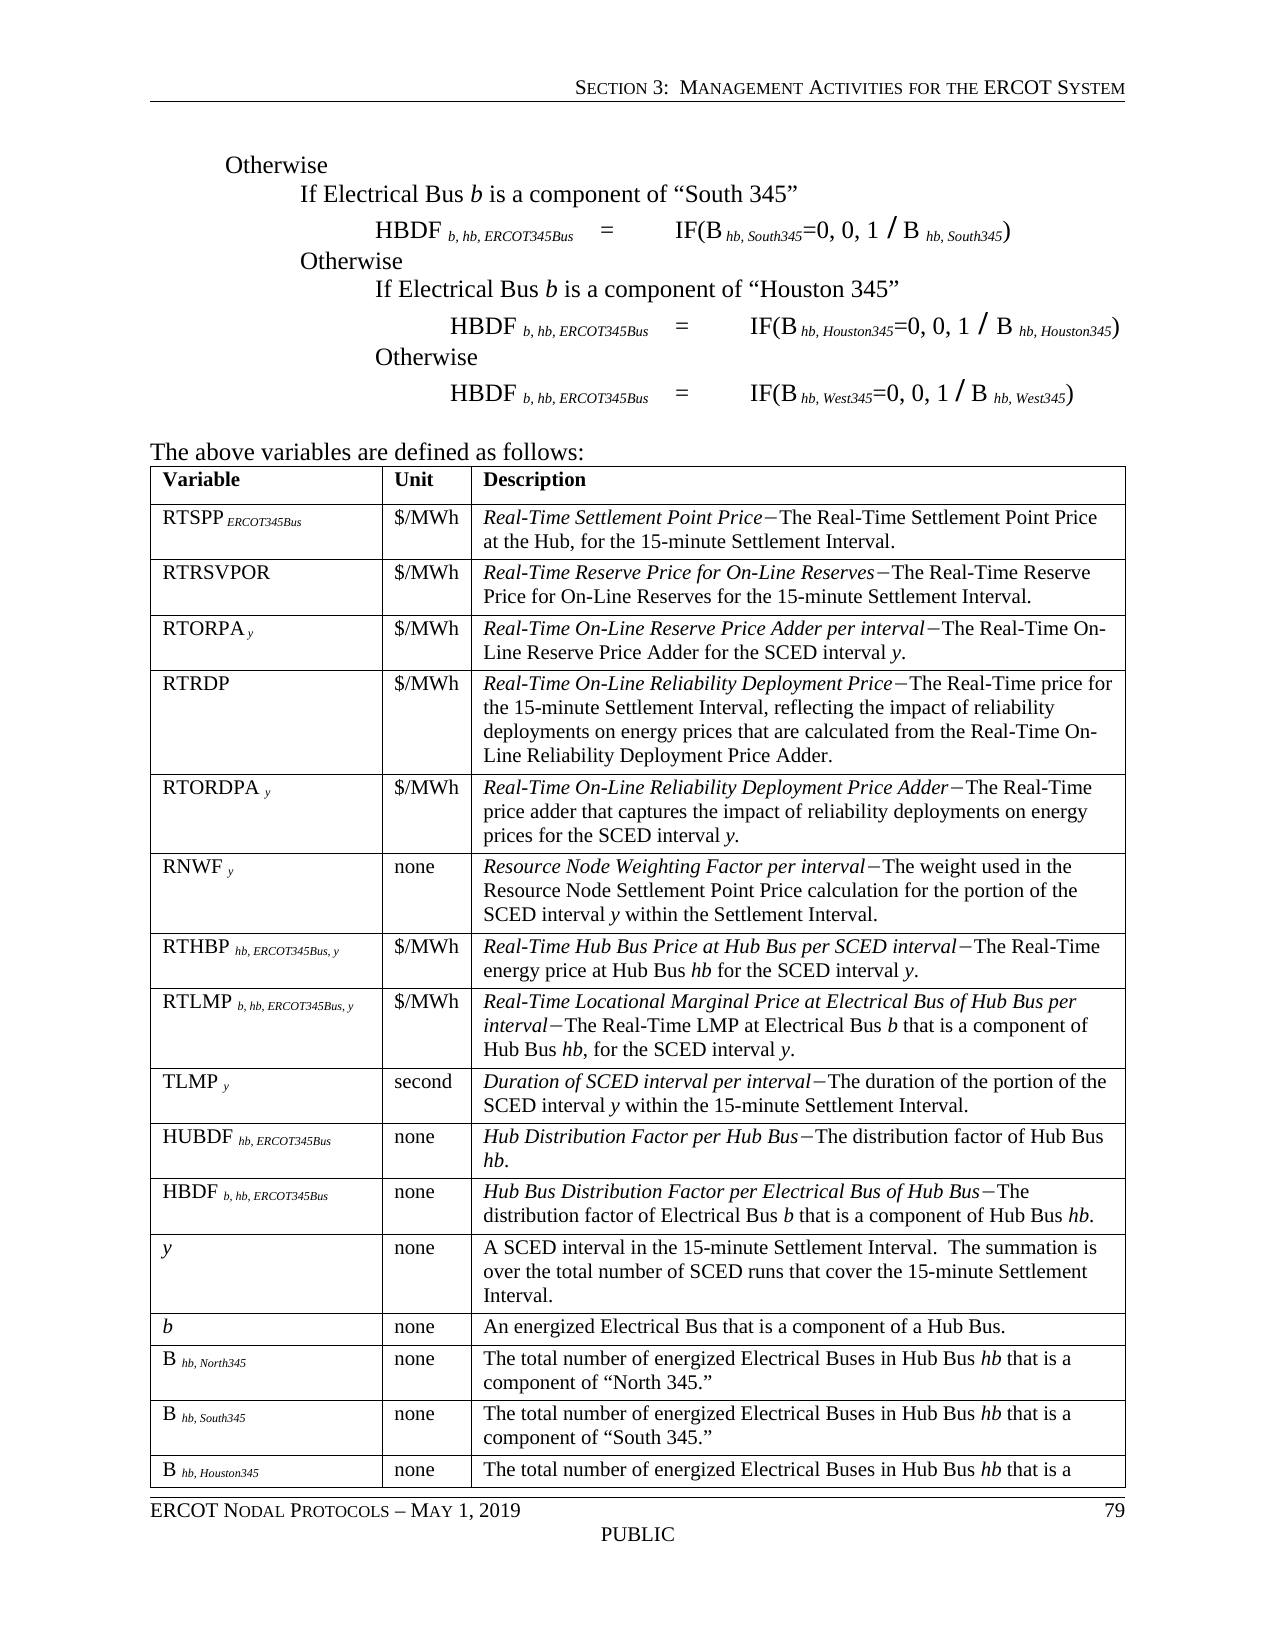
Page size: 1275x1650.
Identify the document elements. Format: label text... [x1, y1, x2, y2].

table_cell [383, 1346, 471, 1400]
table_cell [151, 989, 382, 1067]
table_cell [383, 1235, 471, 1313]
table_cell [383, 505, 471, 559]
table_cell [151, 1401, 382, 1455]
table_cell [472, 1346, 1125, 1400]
text If Electrical Bus b is a component of “Houston 345” [150, 274, 1125, 303]
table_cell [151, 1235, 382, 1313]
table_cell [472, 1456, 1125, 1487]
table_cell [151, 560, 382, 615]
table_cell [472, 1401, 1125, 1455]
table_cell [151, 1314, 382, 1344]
text HBDF b, hb, ERCOT345Bus = IF(B hb, West345=0, 0, 1 / B hb, West345) [150, 370, 1125, 409]
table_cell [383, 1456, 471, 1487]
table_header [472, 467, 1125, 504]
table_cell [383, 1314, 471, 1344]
text Otherwise [300, 342, 1125, 370]
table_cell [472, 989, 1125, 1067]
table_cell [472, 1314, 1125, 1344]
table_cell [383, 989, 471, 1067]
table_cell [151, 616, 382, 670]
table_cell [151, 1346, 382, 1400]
text The above variables are defined as follows: [150, 437, 1125, 466]
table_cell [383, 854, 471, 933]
text If Electrical Bus b is a component of “South 345” [150, 179, 1125, 207]
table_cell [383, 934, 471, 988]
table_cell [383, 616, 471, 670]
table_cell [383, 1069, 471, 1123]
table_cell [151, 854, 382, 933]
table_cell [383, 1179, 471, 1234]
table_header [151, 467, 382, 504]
text HBDF b, hb, ERCOT345Bus = IF(B hb, South345=0, 0, 1 / B hb, South345) [150, 207, 1125, 246]
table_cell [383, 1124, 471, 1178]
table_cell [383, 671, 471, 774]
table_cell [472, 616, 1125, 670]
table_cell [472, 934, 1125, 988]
text HBDF b, hb, ERCOT345Bus = IF(B hb, Houston345=0, 0, 1 / B hb, Houston345) [150, 303, 1125, 342]
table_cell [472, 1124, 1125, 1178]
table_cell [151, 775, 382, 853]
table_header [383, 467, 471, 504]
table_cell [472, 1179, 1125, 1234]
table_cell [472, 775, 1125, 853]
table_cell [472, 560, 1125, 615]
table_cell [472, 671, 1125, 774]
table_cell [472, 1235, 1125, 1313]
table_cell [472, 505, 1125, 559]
text Otherwise [225, 246, 1125, 274]
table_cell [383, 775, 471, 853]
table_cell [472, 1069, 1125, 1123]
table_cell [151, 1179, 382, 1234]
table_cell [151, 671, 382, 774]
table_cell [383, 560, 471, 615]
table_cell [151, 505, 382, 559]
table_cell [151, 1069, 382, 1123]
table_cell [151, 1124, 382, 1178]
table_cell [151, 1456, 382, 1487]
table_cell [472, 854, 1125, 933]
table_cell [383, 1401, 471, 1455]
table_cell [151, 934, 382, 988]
text Otherwise [150, 150, 1125, 179]
